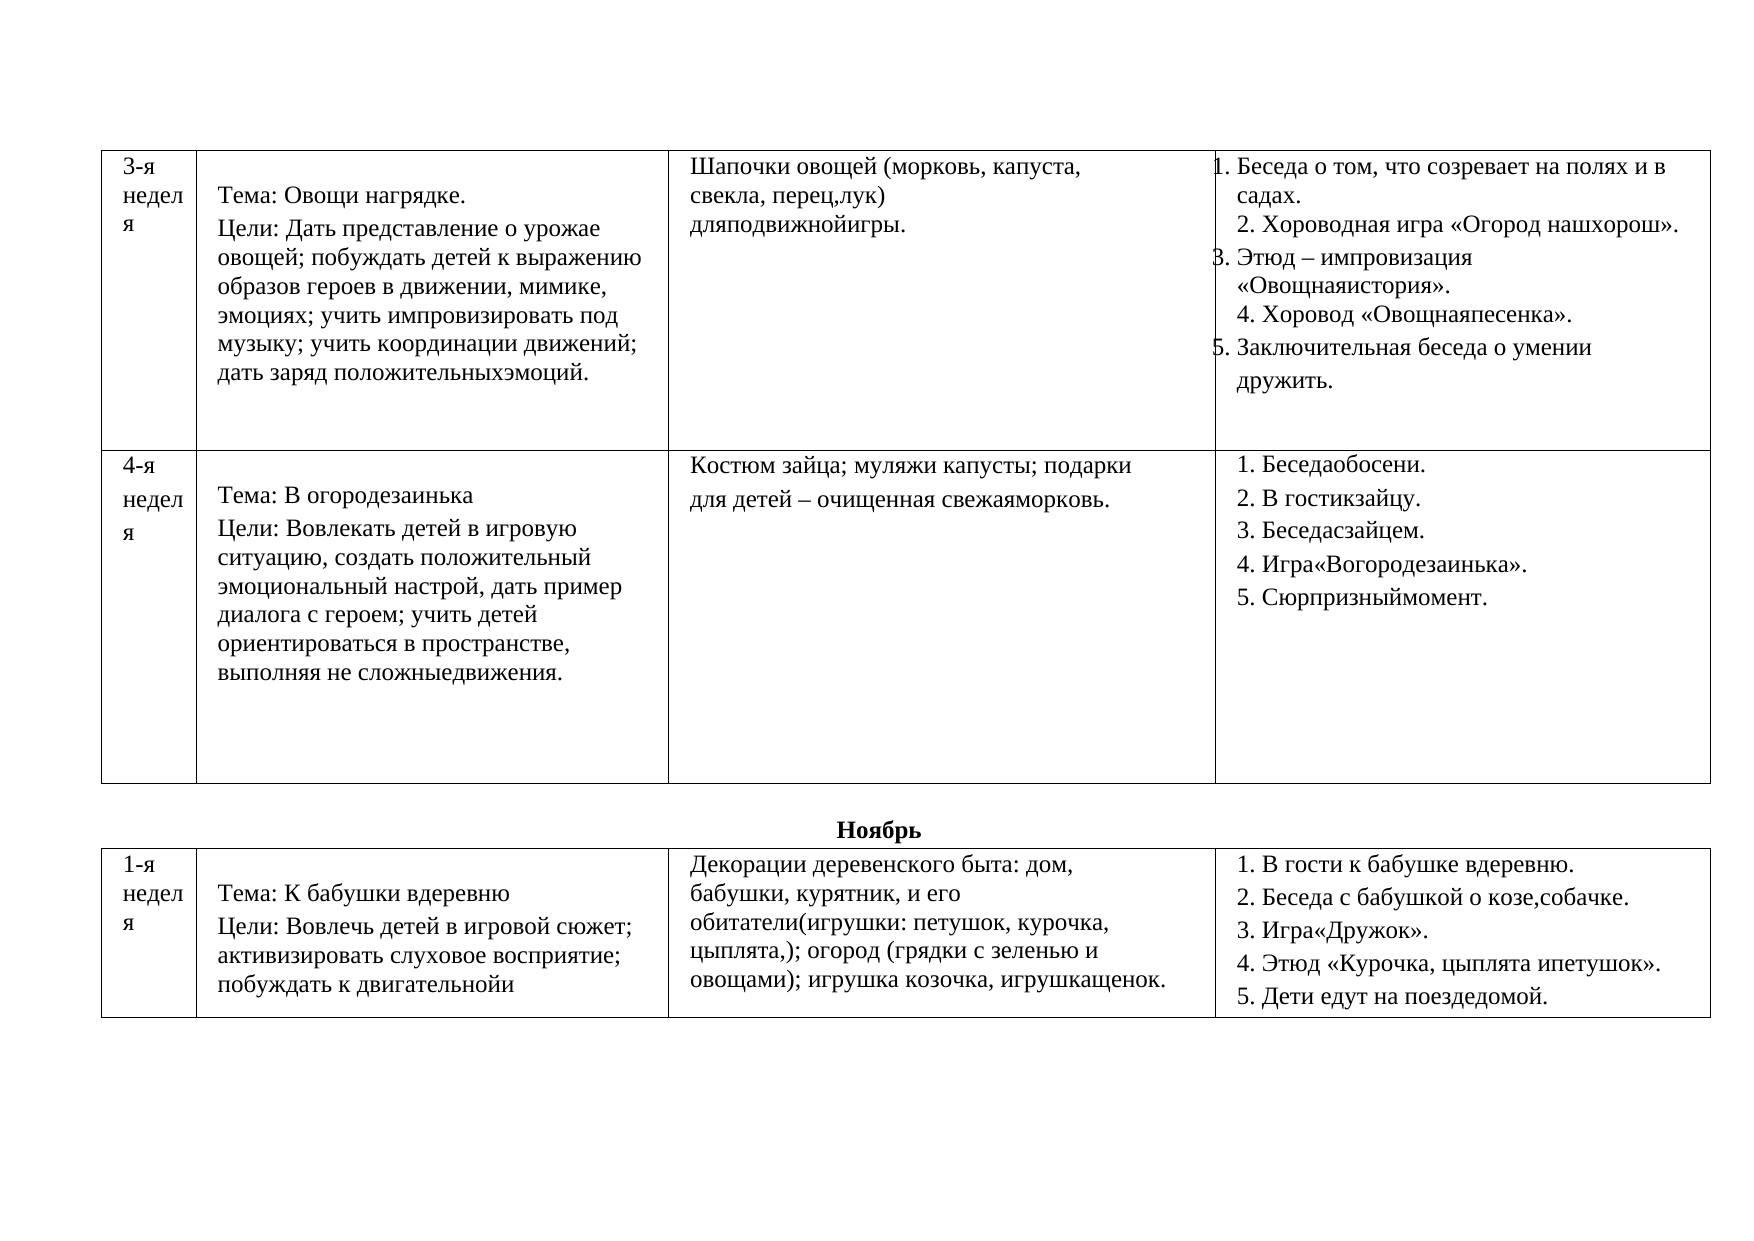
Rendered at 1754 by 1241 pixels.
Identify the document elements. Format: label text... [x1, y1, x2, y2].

table_header Декорации деревенского быта: дом, бабушки, курятник, и его обитатели(игрушки: петушок, курочка, цыплята,); огород (грядки с зеленью и овощами); игрушка козочка, игрушкащенок. [669, 849, 1215, 1017]
table_header В гости к бабушке вдеревню. Беседа с бабушкой о козе,собачке. Игра«Дружок». Этюд «Курочка, цыплята ипетушок». Дети едут на поездедомой. [1216, 849, 1710, 1017]
table_cell Беседаобосени. В гостикзайцу. Беседасзайцем. Игра«Вогородезаинька». Сюрпризныймомент. [1216, 451, 1710, 782]
table_cell 3-я неделя [102, 151, 196, 449]
table_header 1-я неделя [102, 849, 196, 1017]
text Ноябрь [117, 816, 1641, 844]
table_cell Тема: Овощи нагрядке. Цели: Дать представление о урожае овощей; побуждать детей к выражению образов героев в движении, мимике, эмоциях; учить импровизировать под музыку; учить координации движений; дать заряд положительныхэмоций. [197, 151, 668, 449]
table_cell Тема: В огородезаинька Цели: Вовлекать детей в игровую ситуацию, создать положительный эмоциональный настрой, дать пример диалога с героем; учить детей ориентироваться в пространстве, выполняя не сложныедвижения. [197, 451, 668, 782]
table_header Тема: К бабушки вдеревню Цели: Вовлечь детей в игровой сюжет; активизировать слуховое восприятие; побуждать к двигательнойи [197, 849, 668, 1017]
table_cell Беседа о том, что созревает на полях и в садах. Хороводная игра «Огород нашхорош». Этюд – импровизация «Овощнаяистория». Хоровод «Овощнаяпесенка». Заключительная беседа о умении дружить. [1216, 151, 1710, 449]
table_cell Костюм зайца; муляжи капусты; подарки для детей – очищенная свежаяморковь. [669, 451, 1215, 782]
table_cell 4-я неделя [102, 451, 196, 782]
table_cell Шапочки овощей (морковь, капуста, свекла, перец,лук) дляподвижнойигры. [669, 151, 1215, 449]
